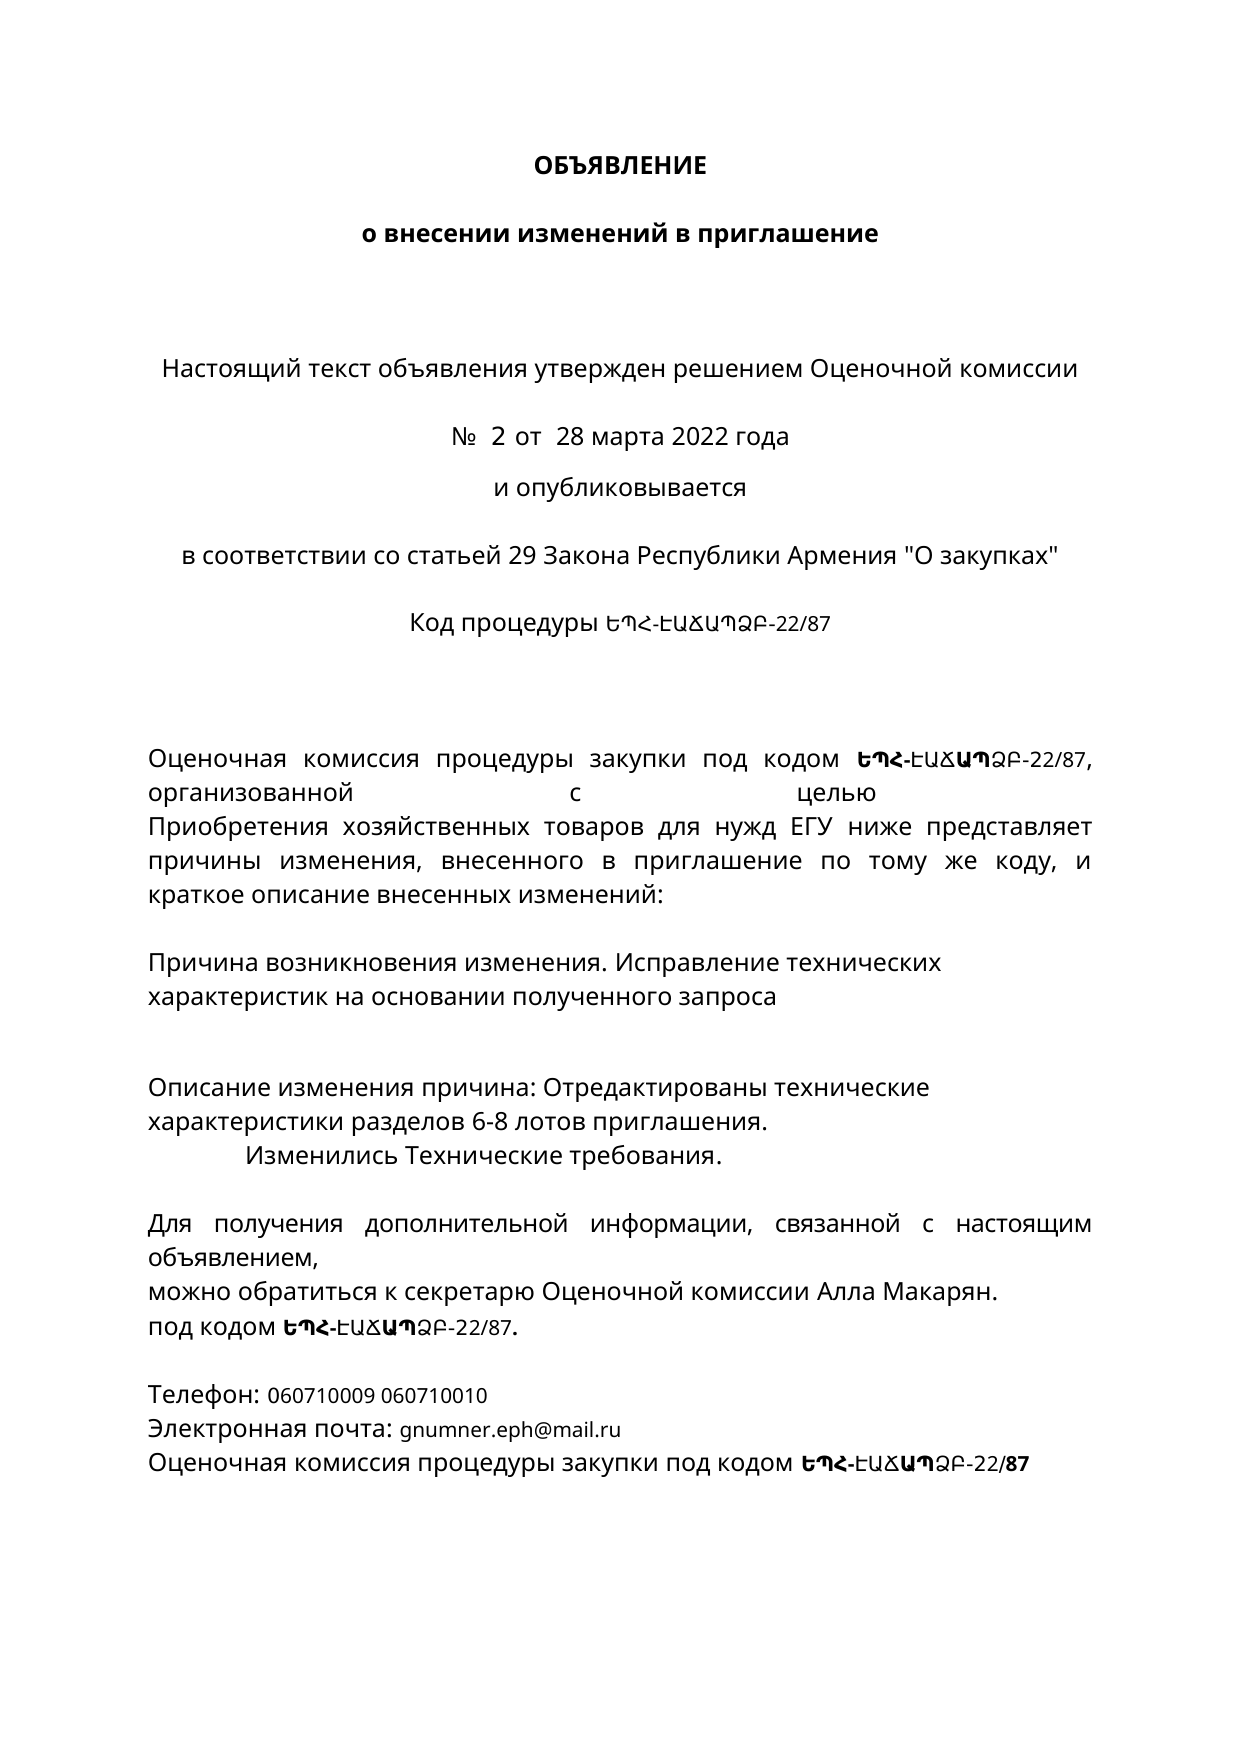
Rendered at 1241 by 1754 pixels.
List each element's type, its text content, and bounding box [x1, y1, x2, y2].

text ОБЪЯВЛЕНИЕ [148, 148, 1092, 182]
text Описание изменения причина: Отредактированы технические характеристики разделов 6-8 лотов приглашения. [148, 1070, 1092, 1138]
text о внесении изменений в приглашение [148, 215, 1092, 249]
subtitle № 2 от 28 марта 2022 года и опубликовывается [148, 418, 1092, 504]
text Телефон: 060710009 060710010 [148, 1376, 1092, 1410]
subtitle Настоящий текст объявления утвержден решением Оценочной комиссии [148, 351, 1092, 385]
text можно обратиться к секретарю Оценочной комиссии Алла Макарян. [148, 1274, 1092, 1308]
text Электронная почта: gnumner.eph@mail.ru [148, 1410, 1092, 1444]
text Изменились Технические требования. [148, 1138, 1092, 1172]
text Оценочная комиссия процедуры закупки под кодом ԵՊՀ-ԷԱՃԱՊՁԲ-22/87, организованной с целью Приобретения хозяйственных товаров для нужд ЕГУ ниже представляет причины изменения, внесенного в приглашение по тому же коду, и краткое описание внесенных изменений: [148, 740, 1092, 911]
text Причина возникновения изменения. Исправление технических характеристик на основании полученного запроса [148, 945, 1092, 1013]
subtitle в соответствии со статьей 29 Закона Республики Армения "О закупках" [148, 537, 1092, 571]
text под кодом ԵՊՀ-ԷԱՃԱՊՁԲ-22/87. [148, 1308, 1092, 1342]
text Для получения дополнительной информации, связанной с настоящим объявлением, [148, 1206, 1092, 1274]
subtitle Код процедуры ԵՊՀ-ԷԱՃԱՊՁԲ-22/87 [148, 605, 1092, 639]
text Оценочная комиссия процедуры закупки под кодом ԵՊՀ-ԷԱՃԱՊՁԲ-22/87 [148, 1444, 1092, 1478]
